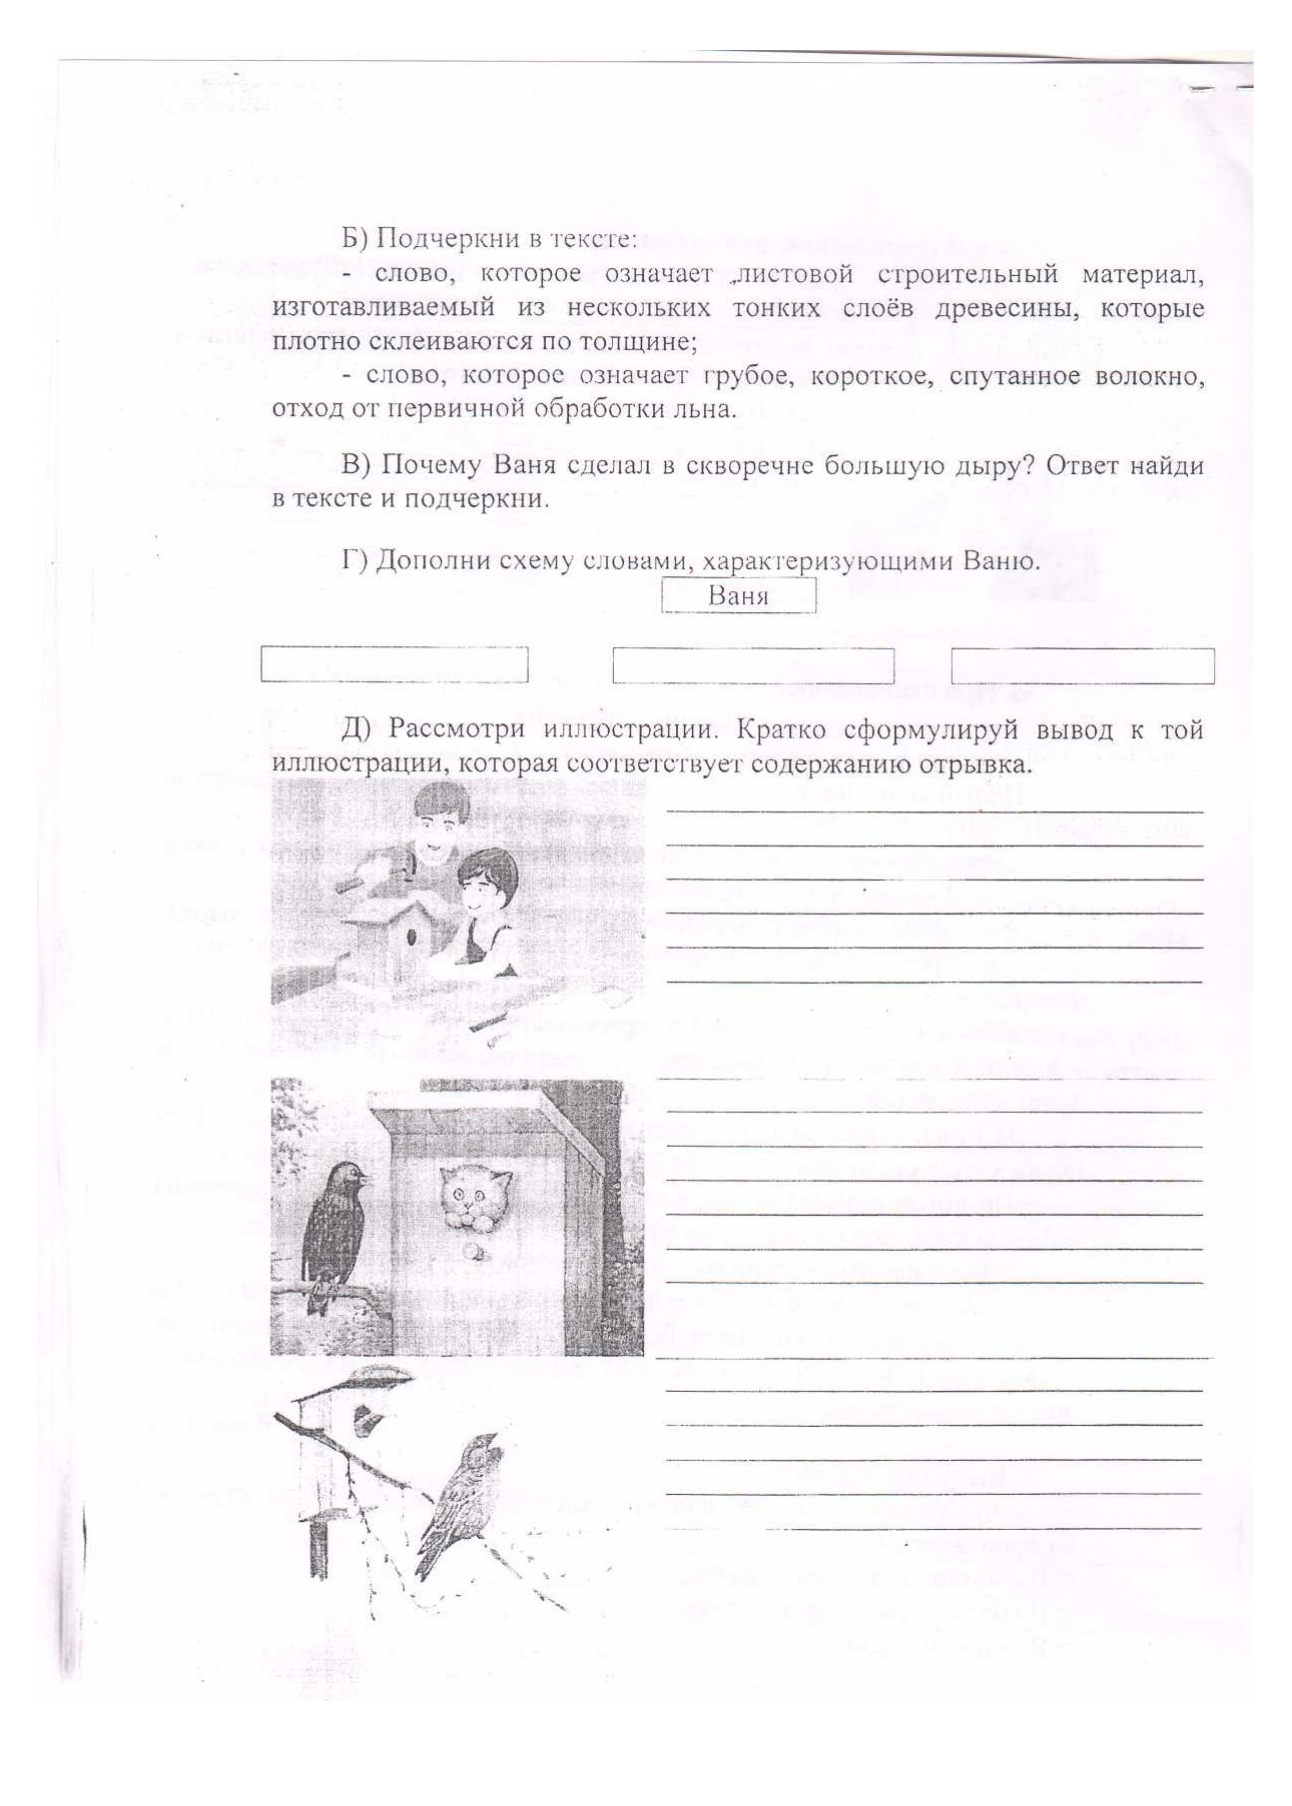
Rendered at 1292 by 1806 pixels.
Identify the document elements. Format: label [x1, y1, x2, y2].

picture [37, 50, 1254, 1701]
